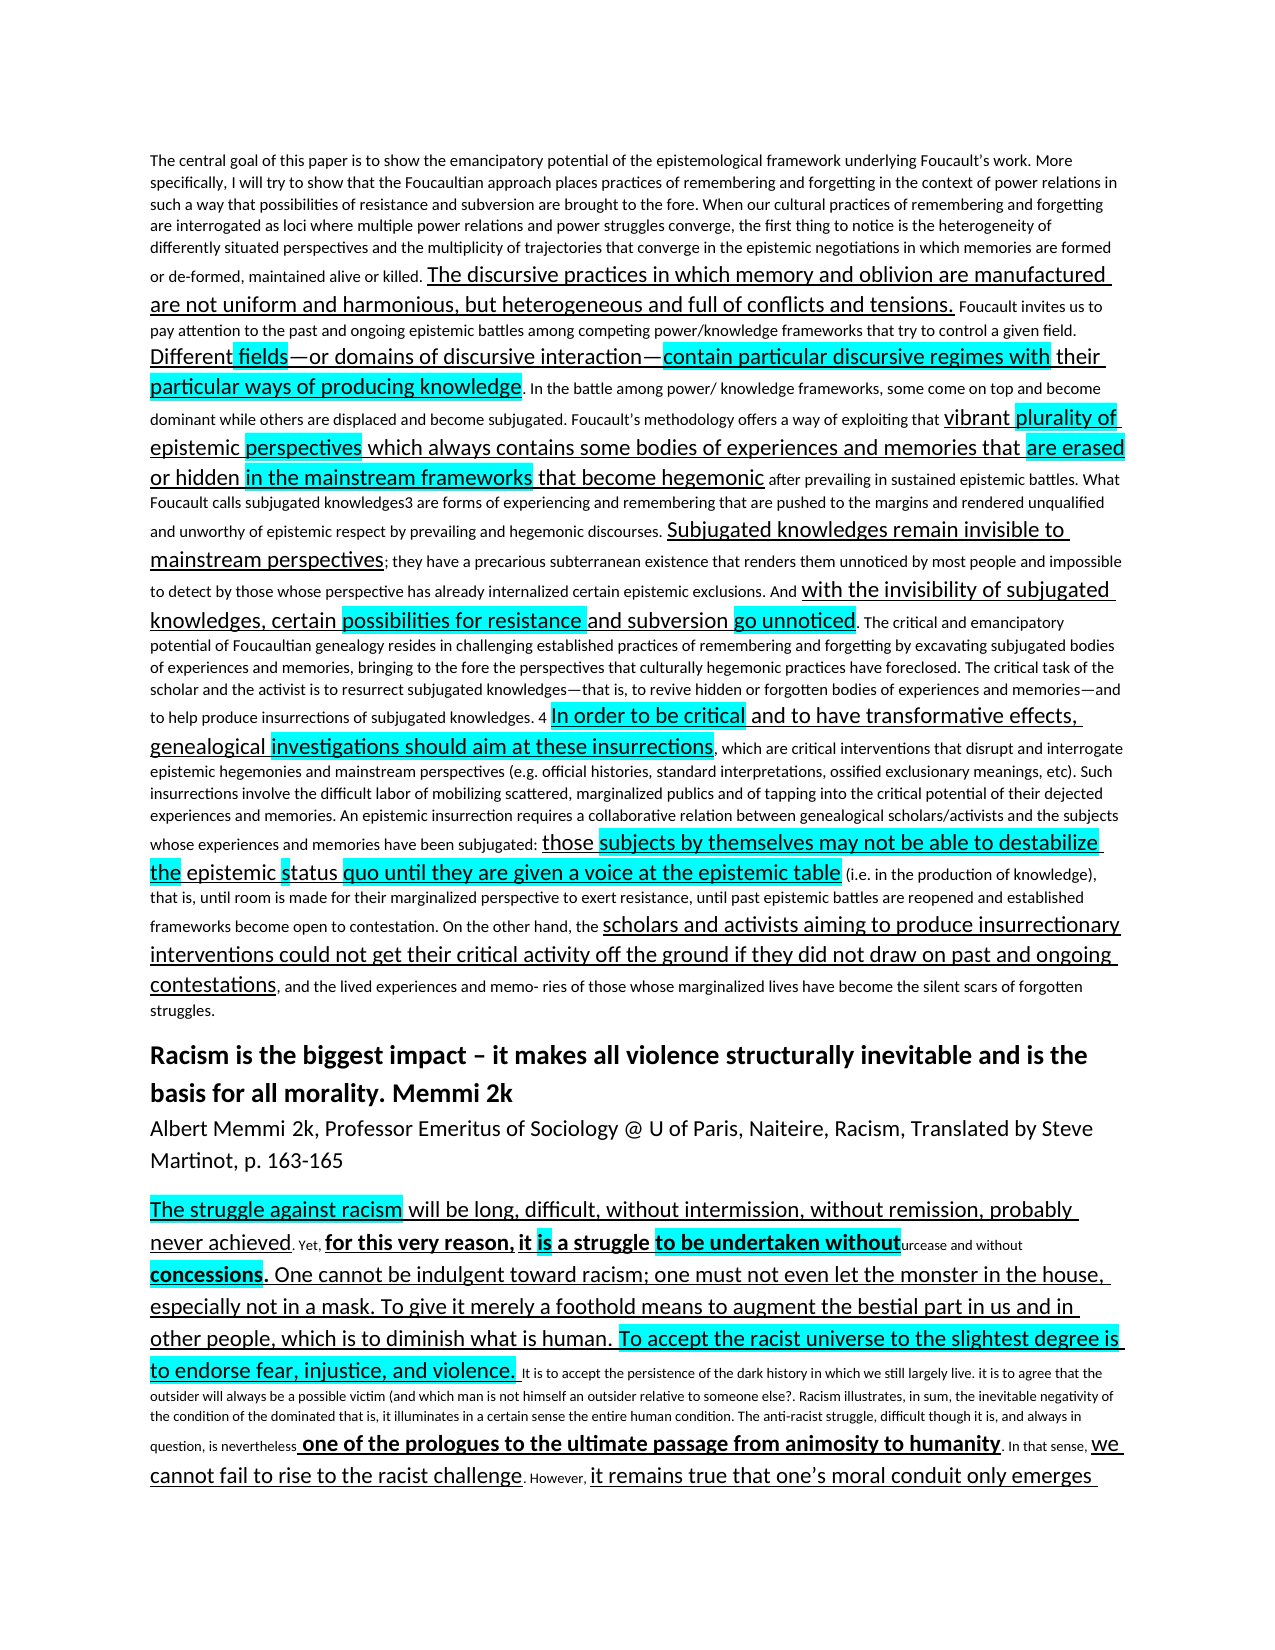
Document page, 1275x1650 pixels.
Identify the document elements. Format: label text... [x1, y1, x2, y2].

subtitle Racism is the biggest impact – it makes all violence structurally inevitable and is the basis for all morality. Memmi 2k [150, 1038, 1125, 1109]
text Albert Memmi 2k, Professor Emeritus of Sociology @ U of Paris, Naiteire, Racism, Translated by Steve Martinot, p. 163-165 [150, 1114, 1125, 1174]
text The central goal of this paper is to show the emancipatory potential of the epistemological framework underlying Foucault’s work. More specifically, I will try to show that the Foucaultian approach places practices of remembering and forgetting in the context of power relations in such a way that possibilities of resistance and subversion are brought to the fore. When our cultural practices of remembering and forgetting are interrogated as loci where multiple power relations and power struggles converge, the first thing to notice is the heterogeneity of differently situated perspectives and the multiplicity of trajectories that converge in the epistemic negotiations in which memories are formed or de-formed, maintained alive or killed. The discursive practices in which memory and oblivion are manufactured are not uniform and harmonious, but heterogeneous and full of conflicts and tensions. Foucault invites us to pay attention to the past and ongoing epistemic battles among competing power/knowledge frameworks that try to control a given field. Different fields—or domains of discursive interaction—contain particular discursive regimes with their particular ways of producing knowledge. In the battle among power/ knowledge frameworks, some come on top and become dominant while others are displaced and become subjugated. Foucault’s methodology offers a way of exploiting that vibrant plurality of epistemic perspectives which always contains some bodies of experiences and memories that are erased or hidden in the mainstream frameworks that become hegemonic after prevailing in sustained epistemic battles. What Foucault calls subjugated knowledges3 are forms of experiencing and remembering that are pushed to the margins and rendered unqualified and unworthy of epistemic respect by prevailing and hegemonic discourses. Subjugated knowledges remain invisible to mainstream perspectives; they have a precarious subterranean existence that renders them unnoticed by most people and impossible to detect by those whose perspective has already internalized certain epistemic exclusions. And with the invisibility of subjugated knowledges, certain possibilities for resistance and subversion go unnoticed. The critical and emancipatory potential of Foucaultian genealogy resides in challenging established practices of remembering and forgetting by excavating subjugated bodies of experiences and memories, bringing to the fore the perspectives that culturally hegemonic practices have foreclosed. The critical task of the scholar and the activist is to resurrect subjugated knowledges—that is, to revive hidden or forgotten bodies of experiences and memories—and to help produce insurrections of subjugated knowledges. 4 In order to be critical and to have transformative effects, genealogical investigations should aim at these insurrections, which are critical interventions that disrupt and interrogate epistemic hegemonies and mainstream perspectives (e.g. official histories, standard interpretations, ossified exclusionary meanings, etc). Such insurrections involve the difficult labor of mobilizing scattered, marginalized publics and of tapping into the critical potential of their dejected experiences and memories. An epistemic insurrection requires a collaborative relation between genealogical scholars/activists and the subjects whose experiences and memories have been subjugated: those subjects by themselves may not be able to destabilize the epistemic status quo until they are given a voice at the epistemic table (i.e. in the production of knowledge), that is, until room is made for their marginalized perspective to exert resistance, until past epistemic battles are reopened and established frameworks become open to contestation. On the other hand, the scholars and activists aiming to produce insurrectionary interventions could not get their critical activity off the ground if they did not draw on past and ongoing contestations, and the lived experiences and memo- ries of those whose marginalized lives have become the silent scars of forgotten struggles. [150, 458, 1125, 1020]
text The central goal of this paper is to show the emancipatory potential of the epistemological framework underlying Foucault’s work. More specifically, I will try to show that the Foucaultian approach places practices of remembering and forgetting in the context of power relations in such a way that possibilities of resistance and subversion are brought to the fore. When our cultural practices of remembering and forgetting are interrogated as loci where multiple power relations and power struggles converge, the first thing to notice is the heterogeneity of differently situated perspectives and the multiplicity of trajectories that converge in the epistemic negotiations in which memories are formed or de-formed, maintained alive or killed. The discursive practices in which memory and oblivion are manufactured are not uniform and harmonious, but heterogeneous and full of conflicts and tensions. Foucault invites us to pay attention to the past and ongoing epistemic battles among competing power/knowledge frameworks that try to control a given field. Different fields—or domains of discursive interaction—contain particular discursive regimes with their particular ways of producing knowledge. In the battle among power/ knowledge frameworks, some come on top and become dominant while others are displaced and become subjugated. Foucault’s methodology offers a way of exploiting that vibrant plurality of epistemic perspectives which always contains some bodies of experiences and memories that are erased or hidden in the mainstream frameworks that become hegemonic after prevailing in sustained epistemic battles. What Foucault calls subjugated knowledges3 are forms of experiencing and remembering that are pushed to the margins and rendered unqualified and unworthy of epistemic respect by prevailing and hegemonic discourses. Subjugated knowledges remain invisible to mainstream perspectives; they have a precarious subterranean existence that renders them unnoticed by most people and impossible to detect by those whose perspective has already internalized certain epistemic exclusions. And with the invisibility of subjugated knowledges, certain possibilities for resistance and subversion go unnoticed. The critical and emancipatory potential of Foucaultian genealogy resides in challenging established practices of remembering and forgetting by excavating subjugated bodies of experiences and memories, bringing to the fore the perspectives that culturally hegemonic practices have foreclosed. The critical task of the scholar and the activist is to resurrect subjugated knowledges—that is, to revive hidden or forgotten bodies of experiences and memories—and to help produce insurrections of subjugated knowledges. 4 In order to be critical and to have transformative effects, genealogical investigations should aim at these insurrections, which are critical interventions that disrupt and interrogate epistemic hegemonies and mainstream perspectives (e.g. official histories, standard interpretations, ossified exclusionary meanings, etc). Such insurrections involve the difficult labor of mobilizing scattered, marginalized publics and of tapping into the critical potential of their dejected experiences and memories. An epistemic insurrection requires a collaborative relation between genealogical scholars/activists and the subjects whose experiences and memories have been subjugated: those subjects by themselves may not be able to destabilize the epistemic status quo until they are given a voice at the epistemic table (i.e. in the production of knowledge), that is, until room is made for their marginalized perspective to exert resistance, until past epistemic battles are reopened and established frameworks become open to contestation. On the other hand, the scholars and activists aiming to produce insurrectionary interventions could not get their critical activity off the ground if they did not draw on past and ongoing contestations, and the lived experiences and memo- ries of those whose marginalized lives have become the silent scars of forgotten struggles. [150, 150, 1125, 457]
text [150, 1350, 1125, 1489]
